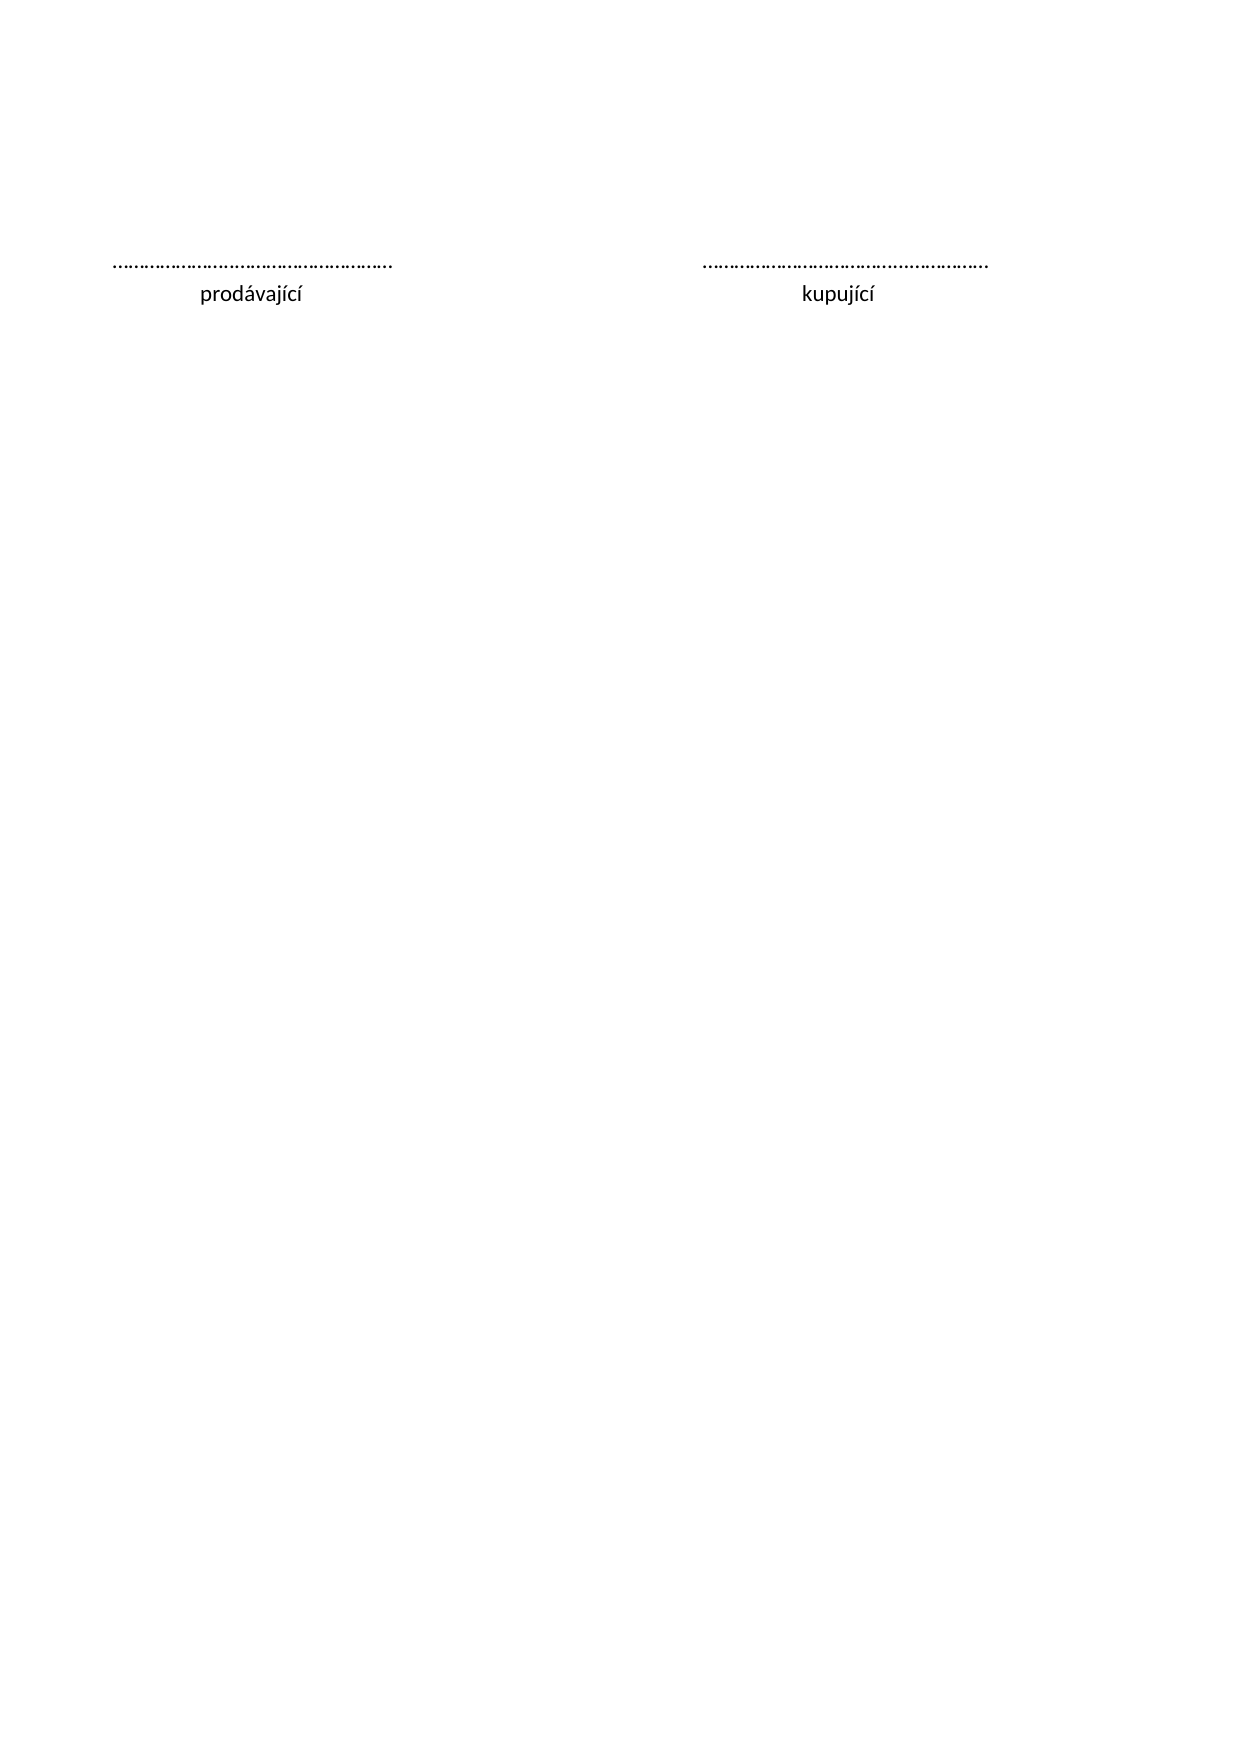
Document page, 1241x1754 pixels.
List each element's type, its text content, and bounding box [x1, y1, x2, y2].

text prodávající kupující [112, 279, 1128, 307]
text …………………..………………………… ………………………………...…………… [112, 247, 1128, 274]
